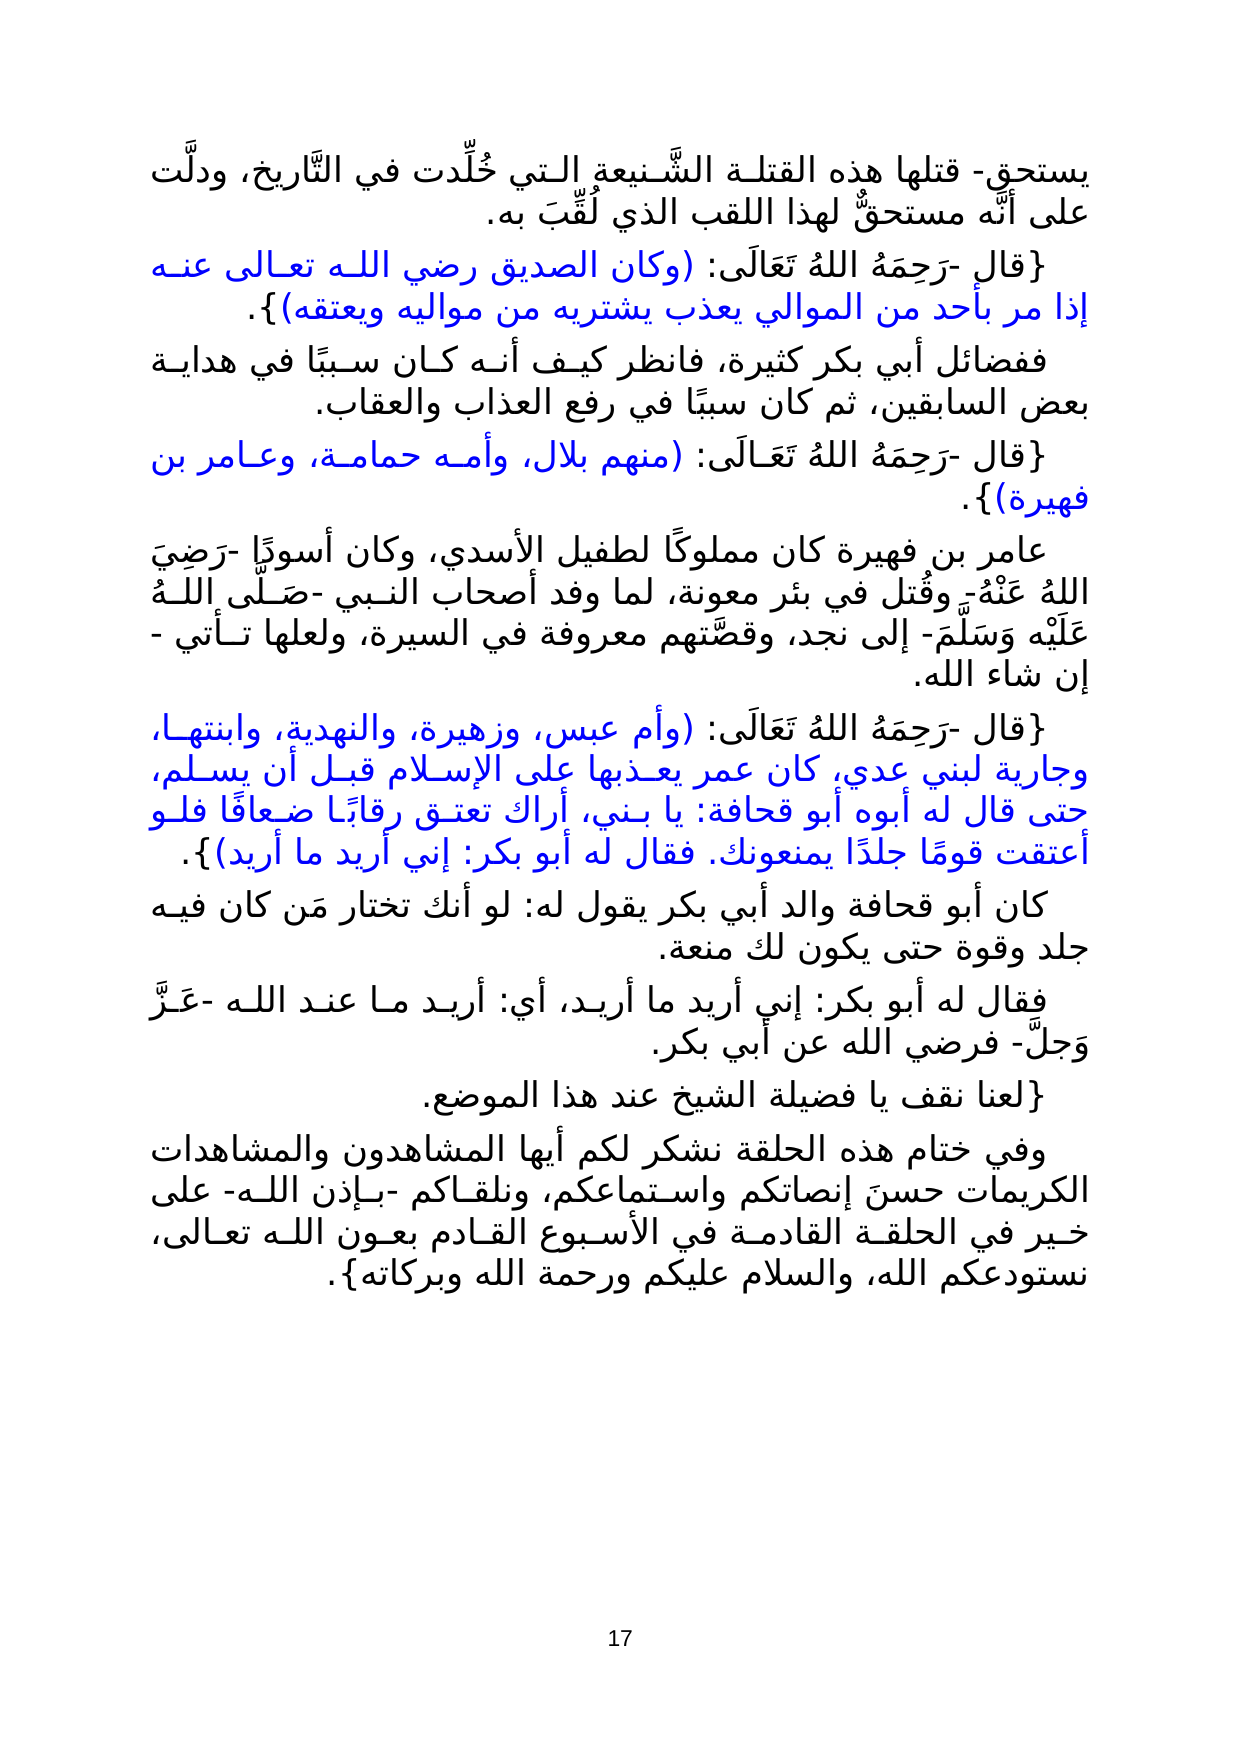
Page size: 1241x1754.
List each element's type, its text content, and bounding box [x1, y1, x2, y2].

text كان أبو قحافة والد أبي بكر يقول له: لو أنك تختار مَن كان فيه جلد وقوة حتى يكون لك منعة. [150, 885, 1090, 967]
text ففضائل أبي بكر كثيرة، فانظر كيف أنه كان سببًا في هداية بعض السابقين، ثم كان سببًا في رفع العذاب والعقاب. [150, 340, 1090, 422]
text {قال -رَحِمَهُ اللهُ تَعَالَى: (وكان الصديق رضي الله تعالى عنه إذا مر بأحد من الموالي يعذب يشتريه من مواليه ويعتقه)}. [150, 245, 1090, 327]
text عامر بن فهيرة كان مملوكًا لطفيل الأسدي، وكان أسودًا -رَضِيَ اللهُ عَنْهُ- وقُتل في بئر معونة، لما وفد أصحاب النبي -صَلَّى اللهُ عَلَيْه وَسَلَّمَ- إلى نجد، وقصَّتهم معروفة في السيرة، ولعلها تأتي -إن شاء الله. [150, 530, 1090, 695]
text وفي ختام هذه الحلقة نشكر لكم أيها المشاهدون والمشاهدات الكريمات حسنَ إنصاتكم واستماعكم، ونلقاكم -بإذن الله- على خير في الحلقة القادمة في الأسبوع القادم بعون الله تعالى، نستودعكم الله، والسلام عليكم ورحمة الله وبركاته}. [150, 1129, 1090, 1294]
text {لعنا نقف يا فضيلة الشيخ عند هذا الموضع. [150, 1075, 1090, 1116]
text {قال -رَحِمَهُ اللهُ تَعَالَى: (وأم عبس، وزهيرة، والنهدية، وابنتها، وجارية لبني عدي، كان عمر يعذبها على الإسلام قبل أن يسلم، حتى قال له أبوه أبو قحافة: يا بني، أراك تعتق رقابًا ضعافًا فلو أعتقت قومًا جلدًا يمنعونك. فقال له أبو بكر: إني أريد ما أريد)}. [150, 707, 1090, 872]
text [150, 150, 1090, 232]
text {قال -رَحِمَهُ اللهُ تَعَالَى: (منهم بلال، وأمه حمامة، وعامر بن فهيرة)}. [150, 435, 1090, 517]
text فقال له أبو بكر: إني أريد ما أريد، أي: أريد ما عند الله -عَزَّ وَجلَّ- فرضي الله عن أبي بكر. [150, 980, 1090, 1062]
